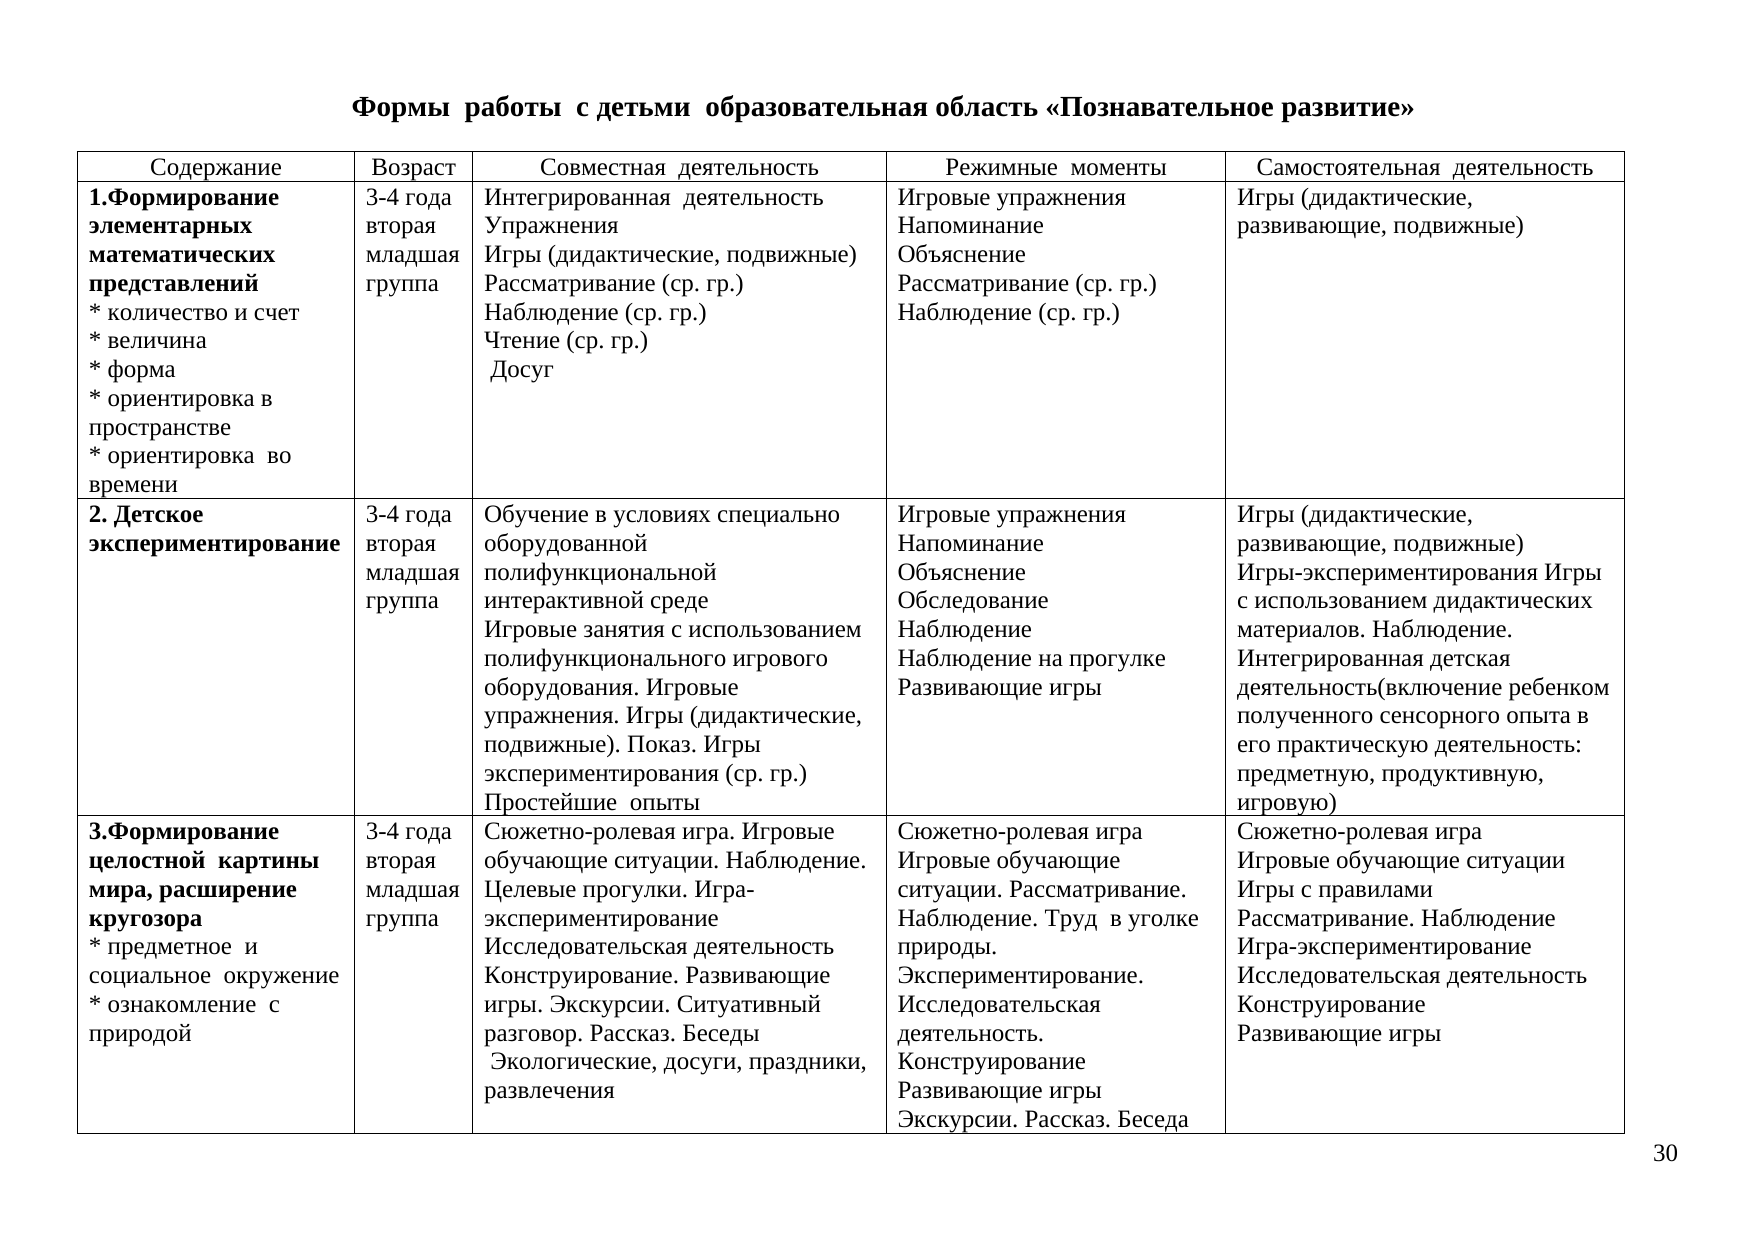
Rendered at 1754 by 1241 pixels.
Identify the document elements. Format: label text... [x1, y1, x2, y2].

text Формы работы с детьми образовательная область «Познавательное развитие» [89, 89, 1678, 122]
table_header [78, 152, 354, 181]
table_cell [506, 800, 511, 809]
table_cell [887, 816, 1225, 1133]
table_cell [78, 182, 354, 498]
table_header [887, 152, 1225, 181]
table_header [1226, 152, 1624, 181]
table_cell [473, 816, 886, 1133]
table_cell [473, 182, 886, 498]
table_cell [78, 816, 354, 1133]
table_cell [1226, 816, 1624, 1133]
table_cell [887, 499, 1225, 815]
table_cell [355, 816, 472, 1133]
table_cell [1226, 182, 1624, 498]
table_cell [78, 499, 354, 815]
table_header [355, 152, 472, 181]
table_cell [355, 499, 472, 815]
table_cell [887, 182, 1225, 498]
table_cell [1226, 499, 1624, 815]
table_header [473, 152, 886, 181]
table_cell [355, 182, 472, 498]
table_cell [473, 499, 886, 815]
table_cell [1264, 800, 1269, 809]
